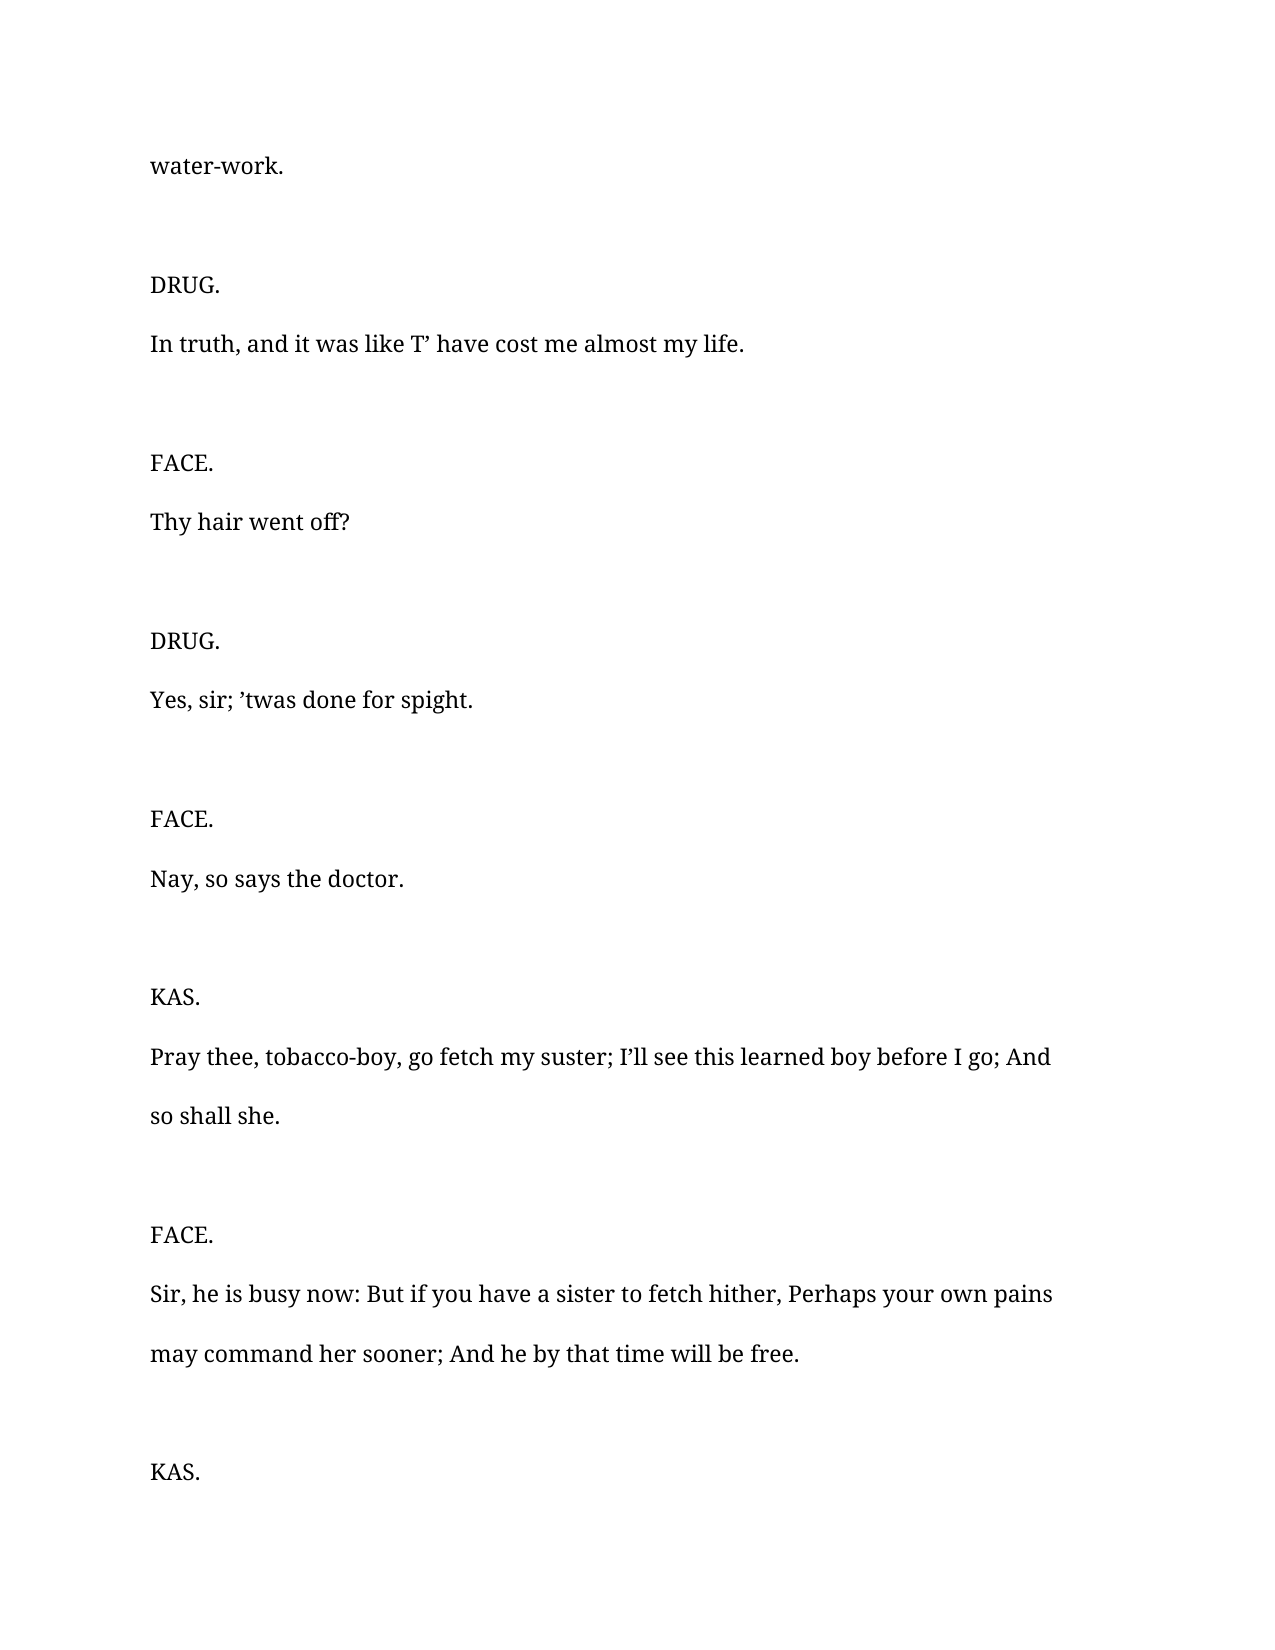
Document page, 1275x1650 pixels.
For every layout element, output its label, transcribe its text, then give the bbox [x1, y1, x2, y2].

text Nay, so says the doctor. [150, 862, 1125, 894]
text In truth, and it was like T’ have cost me almost my life. [150, 328, 1125, 359]
text Thy hair went off? [150, 506, 1125, 537]
text KAS. [150, 1456, 1125, 1487]
text FACE. [150, 1219, 1125, 1250]
text DRUG. [150, 269, 1125, 300]
text may command her sooner; And he by that time will be free. [150, 1337, 1125, 1369]
text Yes, sir; ’twas done for spight. [150, 684, 1125, 716]
text water-work. [150, 150, 1125, 181]
text DRUG. [150, 625, 1125, 656]
text so shall she. [150, 1100, 1125, 1131]
text Sir, he is busy now: But if you have a sister to fetch hither, Perhaps your own pains [150, 1278, 1125, 1309]
text FACE. [150, 447, 1125, 478]
text Pray thee, tobacco-boy, go fetch my suster; I’ll see this learned boy before I go; And [150, 1041, 1125, 1072]
text KAS. [150, 981, 1125, 1012]
text FACE. [150, 803, 1125, 834]
